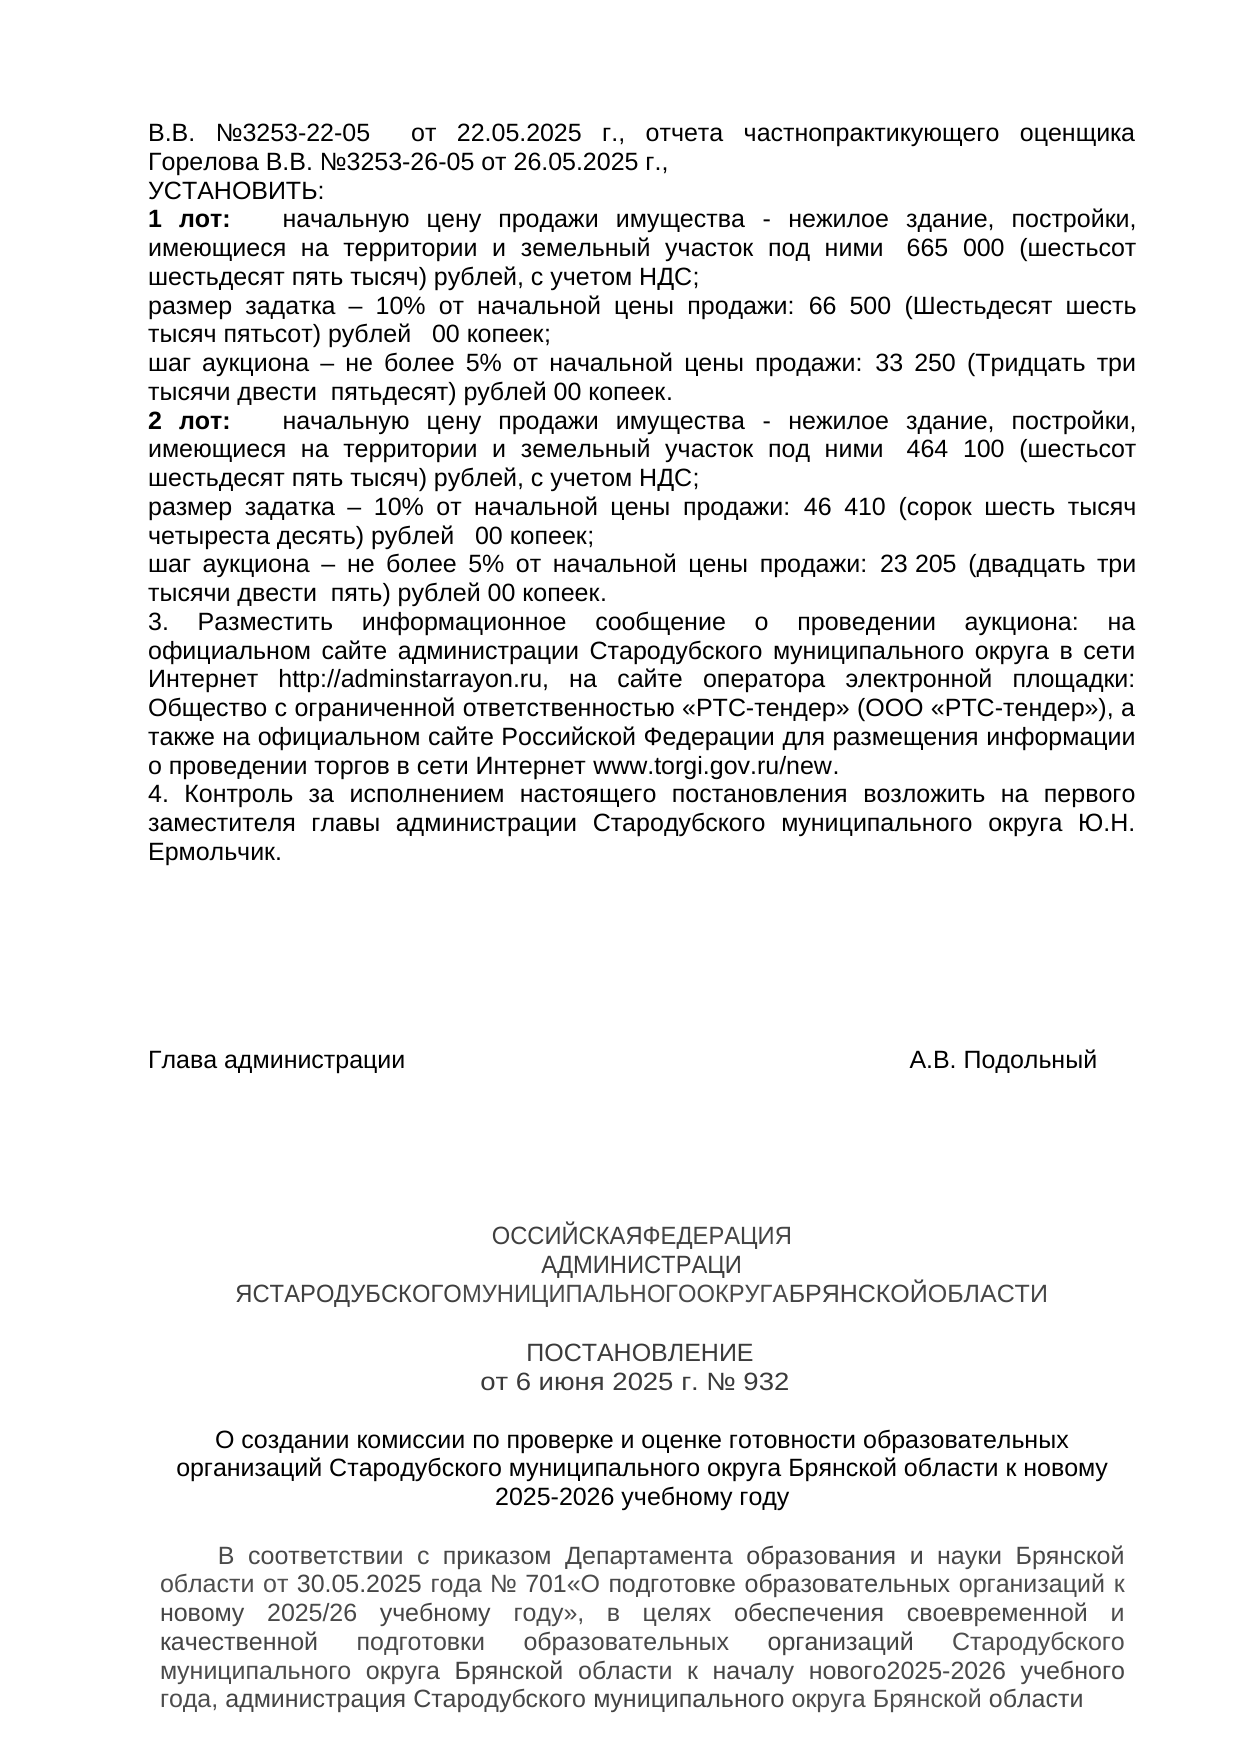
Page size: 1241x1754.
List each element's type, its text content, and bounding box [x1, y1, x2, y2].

text ПОСТАНОВЛЕНИЕ [193, 1338, 1087, 1366]
text размер задатка – 10% от начальной цены продажи: 46 410 (сорок шесть тысяч четыреста десять) рублей 00 копеек; [148, 492, 1137, 549]
text от 6 июня 2025 г. № 932 [160, 1366, 1137, 1395]
text размер задатка – 10% от начальной цены продажи: 66 500 (Шестьдесят шесть тысяч пятьсот) рублей 00 копеек; [148, 291, 1137, 348]
text О создании комиссии по проверке и оценке готовности образовательных организаций Стародубского муниципального округа Брянской области к новому 2025-2026 учебному году [148, 1424, 1137, 1511]
text Глава администрации А.В. Подольный [148, 1046, 1137, 1074]
text В соответствии с приказом Департамента образования и науки Брянской области от 30.05.2025 года № 701«О подготовке образовательных организаций к новому 2025/26 учебному году», в целях обеспечения своевременной и качественной подготовки образовательных организаций Стародубского муниципального округа Брянской области к началу нового2025-2026 учебного года, администрация Стародубского муниципального округа Брянской области [160, 1541, 1125, 1713]
text ОССИЙСКАЯФЕДЕРАЦИЯ [196, 1221, 1087, 1249]
text шаг аукциона – не более 5% от начальной цены продажи: 33 250 (Тридцать три тысячи двести пятьдесят) рублей 00 копеек. [148, 348, 1137, 406]
text УСТАНОВИТЬ: [148, 176, 1137, 204]
text АДМИНИСТРАЦИЯСТАРОДУБСКОГОМУНИЦИПАЛЬНОГООКРУГАБРЯНСКОЙОБЛАСТИ [196, 1250, 1087, 1308]
text 4. Контроль за исполнением настоящего постановления возложить на первого заместителя главы администрации Стародубского муниципального округа Ю.Н. Ермольчик. [148, 779, 1137, 866]
text 2 лот: начальную цену продажи имущества - нежилое здание, постройки, имеющиеся на территории и земельный участок под ними 464 100 (шестьсот шестьдесят пять тысяч) рублей, с учетом НДС; [148, 406, 1137, 492]
text 1 лот: начальную цену продажи имущества - нежилое здание, постройки, имеющиеся на территории и земельный участок под ними 665 000 (шестьсот шестьдесят пять тысяч) рублей, с учетом НДС; [148, 204, 1137, 291]
text шаг аукциона – не более 5% от начальной цены продажи: 23 205 (двадцать три тысячи двести пять) рублей 00 копеек. [148, 549, 1137, 607]
text 3. Разместить информационное сообщение о проведении аукциона: на официальном сайте администрации Стародубского муниципального округа в сети Интернет http://adminstarrayon.ru, на сайте оператора электронной площадки: Общество с ограниченной ответственностью «РТС-тендер» (ООО «РТС-тендер»), а также на официальном сайте Российской Федерации для размещения информации о проведении торгов в сети Интернет www.torgi.gov.ru/new. [148, 607, 1137, 779]
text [148, 118, 1137, 176]
